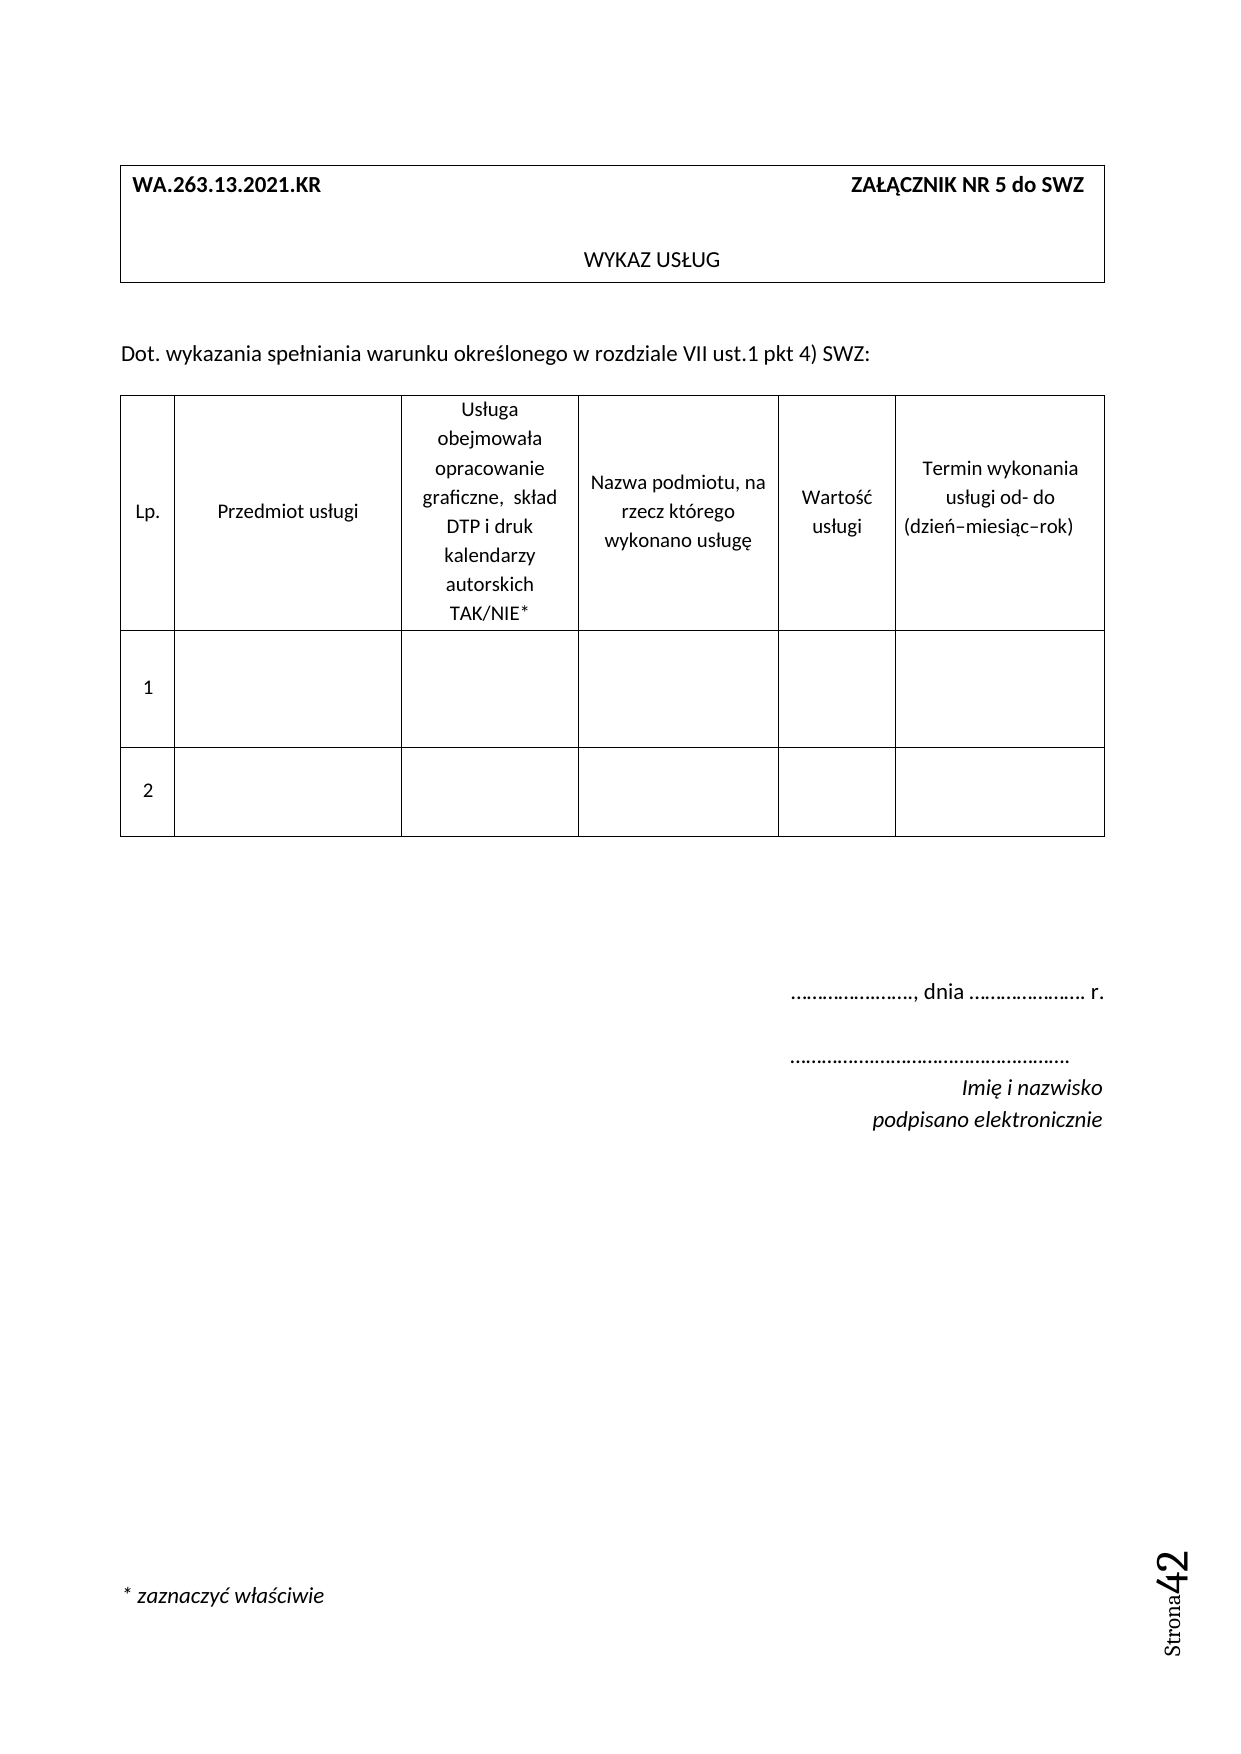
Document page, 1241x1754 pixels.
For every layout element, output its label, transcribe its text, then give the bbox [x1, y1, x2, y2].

table_header Termin wykonania usługi od- do (dzień–miesiąc–rok) [896, 396, 1104, 630]
table_cell [579, 631, 778, 747]
table_cell [779, 631, 895, 747]
table_cell [896, 631, 1104, 747]
table_cell [579, 748, 778, 836]
table_cell [175, 631, 401, 747]
table_cell [779, 748, 895, 836]
table_cell [896, 748, 1104, 836]
table_cell 2 [121, 748, 174, 836]
text Imię i nazwisko [121, 1073, 1105, 1101]
table_cell [402, 631, 578, 747]
table_header Nazwa podmiotu, na rzecz którego wykonano usługę [579, 396, 778, 630]
table_header Lp. [121, 396, 174, 630]
text Dot. wykazania spełniania warunku określonego w rozdziale VII ust.1 pkt 4) SWZ: [121, 339, 1105, 367]
text * zaznaczyć właściwie [121, 1581, 1105, 1609]
text …………….………………………………. [121, 1041, 1105, 1069]
table_header Przedmiot usługi [175, 396, 401, 630]
text …………….……., dnia …………………. r. [121, 977, 1105, 1005]
text podpisano elektronicznie [150, 1106, 1105, 1133]
table_header Usługa obejmowała opracowanie graficzne, skład DTP i druk kalendarzy autorskich TAK/NIE* [402, 396, 578, 630]
table_cell [402, 748, 578, 836]
table_cell Wykaz USŁUG [121, 245, 1104, 282]
table_header WA.263.13.2021.KR ZAŁĄCZNIK NR 5 do SWZ [121, 166, 1104, 245]
table_cell 1 [121, 631, 174, 747]
table_header Wartość usługi [779, 396, 895, 630]
table_cell [175, 748, 401, 836]
